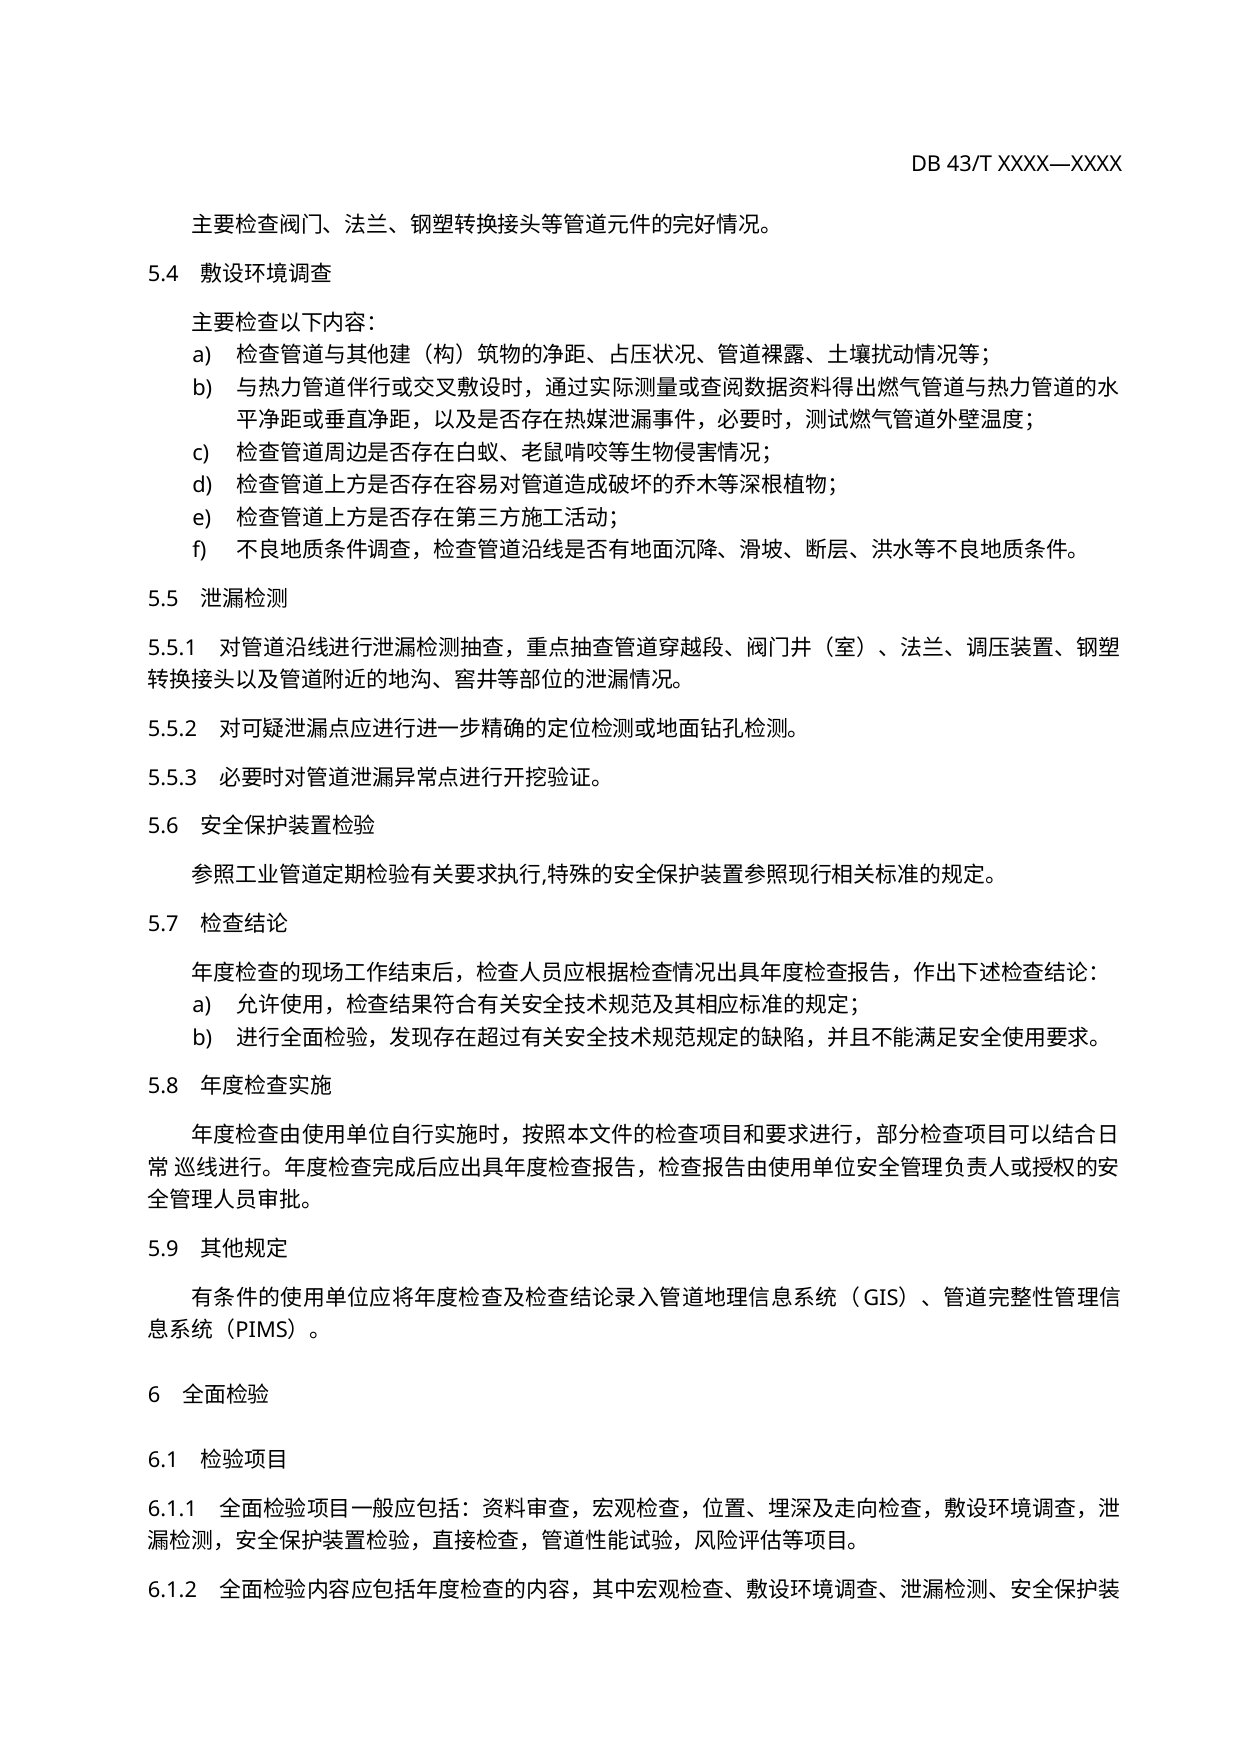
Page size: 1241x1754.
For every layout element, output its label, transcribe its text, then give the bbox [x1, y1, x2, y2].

text 安全保护装置检验 [148, 808, 1122, 841]
text 主要检查阀门、法兰、钢塑转换接头等管道元件的完好情况。 [148, 207, 1122, 239]
text 年度检查由使用单位自行实施时，按照本文件的检查项目和要求进行，部分检查项目可以结合日常 巡线进行。年度检查完成后应出具年度检查报告，检查报告由使用单位安全管理负责人或授权的安全管理人员审批。 [148, 1117, 1122, 1214]
text 年度检查实施 [148, 1068, 1122, 1101]
text 泄漏检测 [148, 581, 1122, 613]
text 有条件的使用单位应将年度检查及检查结论录入管道地理信息系统（GIS）、管道完整性管理信息系统（PIMS）。 [148, 1279, 1122, 1344]
text 敷设环境调查 [148, 256, 1122, 288]
list 检查管道与其他建（构）筑物的净距、占压状况、管道裸露、土壤扰动情况等； [192, 337, 1122, 369]
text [148, 1572, 1122, 1604]
text 对可疑泄漏点应进行进一步精确的定位检测或地面钻孔检测。 [148, 711, 1122, 743]
text 全面检验 [148, 1377, 1122, 1409]
text 检查结论 [148, 906, 1122, 938]
text 年度检查的现场工作结束后，检查人员应根据检查情况出具年度检查报告，作出下述检查结论： [148, 954, 1122, 987]
text 进行全面检验，发现存在超过有关安全技术规范规定的缺陷，并且不能满足安全使用要求。 [192, 1019, 1122, 1052]
text 与热力管道伴行或交叉敷设时，通过实际测量或查阅数据资料得出燃气管道与热力管道的水平净距或垂直净距，以及是否存在热媒泄漏事件，必要时，测试燃气管道外壁温度； [192, 369, 1122, 434]
text 主要检查以下内容： [148, 304, 1122, 337]
text 其他规定 [148, 1231, 1122, 1263]
list 允许使用，检查结果符合有关安全技术规范及其相应标准的规定； [192, 987, 1122, 1019]
text 必要时对管道泄漏异常点进行开挖验证。 [148, 759, 1122, 792]
text 不良地质条件调查，检查管道沿线是否有地面沉降、滑坡、断层、洪水等不良地质条件。 [192, 532, 1122, 564]
text 对管道沿线进行泄漏检测抽查，重点抽查管道穿越段、阀门井（室）、法兰、调压装置、钢塑转换接头以及管道附近的地沟、窖井等部位的泄漏情况。 [148, 629, 1122, 694]
text 检查管道周边是否存在白蚁、老鼠啃咬等生物侵害情况； [192, 434, 1122, 467]
text 参照工业管道定期检验有关要求执行,特殊的安全保护装置参照现行相关标准的规定。 [148, 857, 1122, 889]
text 全面检验项目一般应包括：资料审查，宏观检查，位置、埋深及走向检查，敷设环境调查，泄漏检测，安全保护装置检验，直接检查，管道性能试验，风险评估等项目。 [148, 1491, 1122, 1556]
text 检验项目 [148, 1442, 1122, 1474]
text 检查管道上方是否存在第三方施工活动； [192, 499, 1122, 532]
text 检查管道上方是否存在容易对管道造成破坏的乔木等深根植物； [192, 467, 1122, 499]
